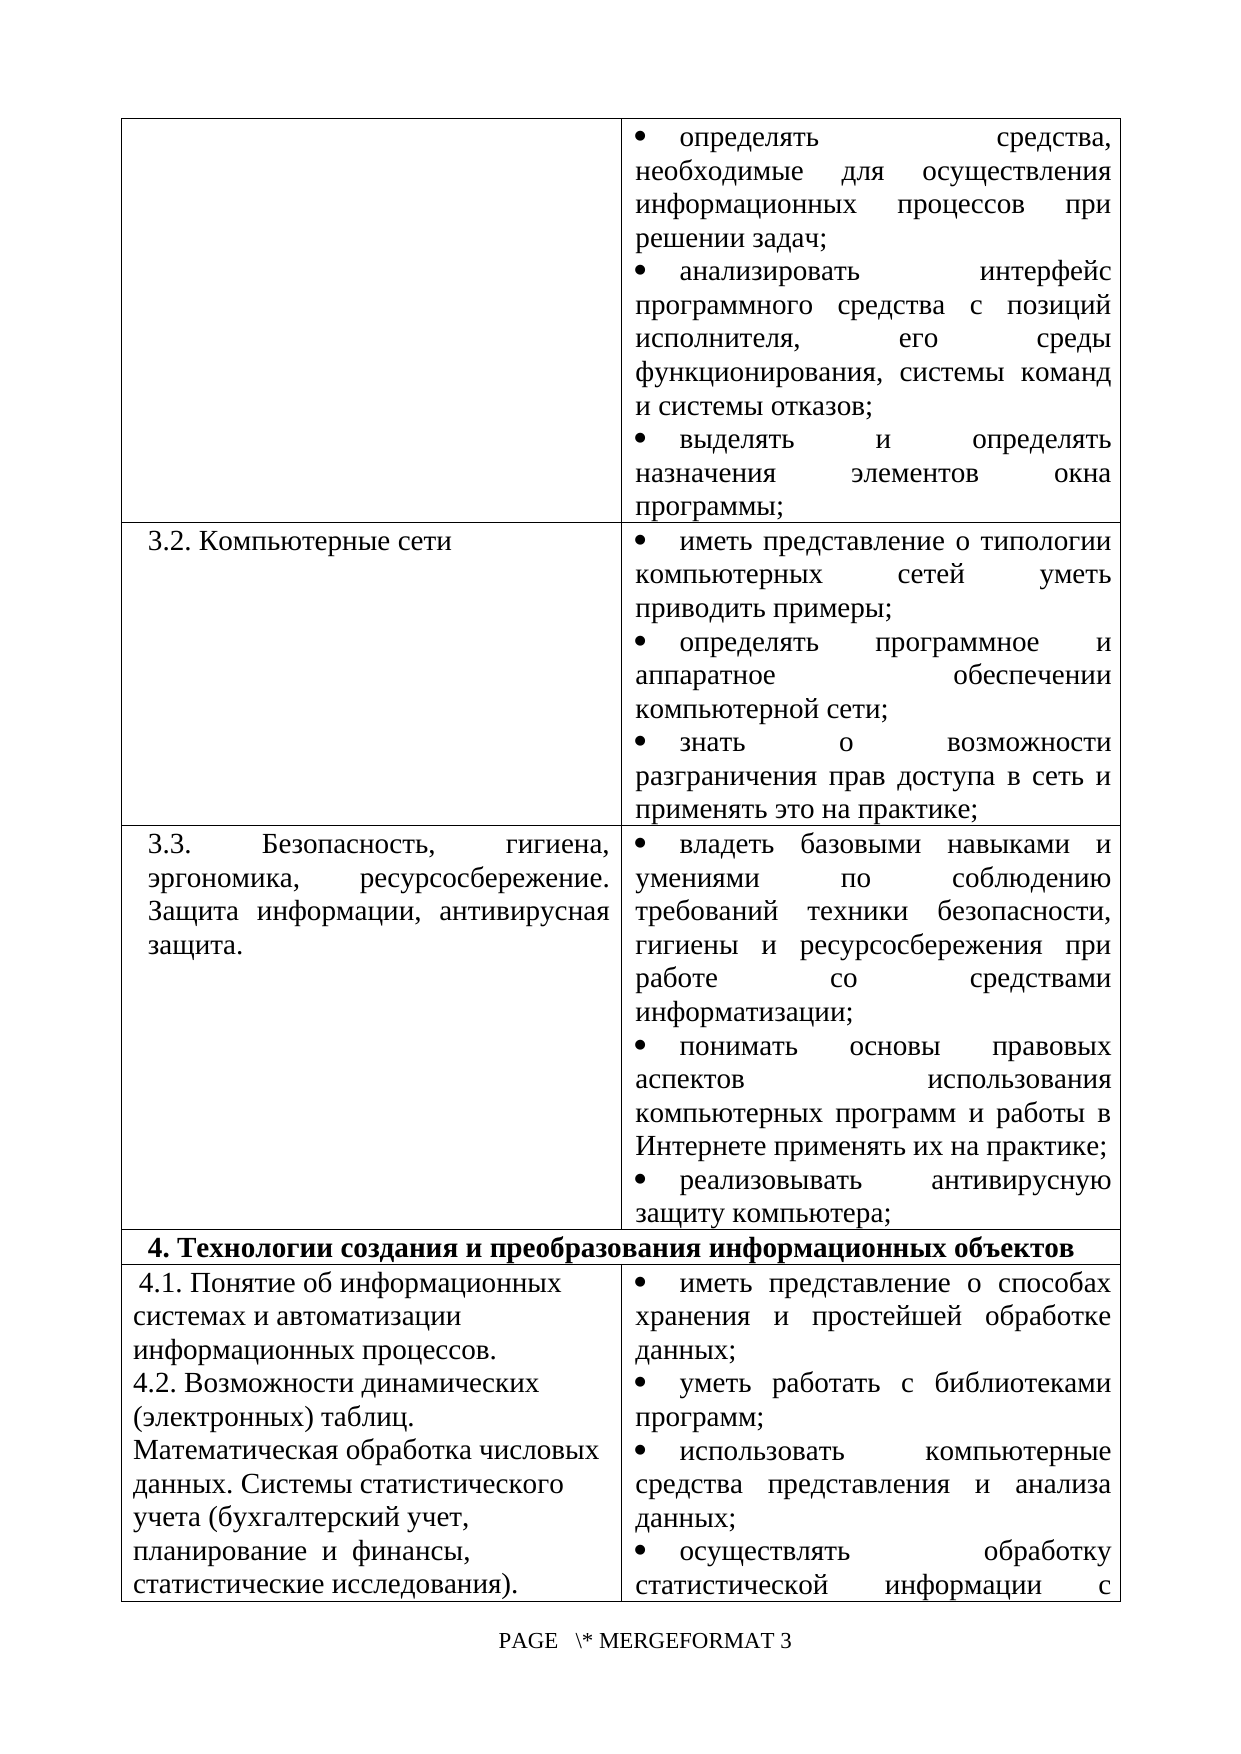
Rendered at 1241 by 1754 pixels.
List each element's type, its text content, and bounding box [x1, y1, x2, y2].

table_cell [622, 119, 1120, 522]
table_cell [122, 119, 621, 522]
table_cell 3.3. Безопасность, гигиена, эргономика, ресурсосбережение. Защита информации, антивирусная защита. [122, 826, 621, 1229]
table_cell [122, 1265, 621, 1601]
table_cell 4. Технологии создания и преобразования информационных объектов [122, 1230, 1120, 1264]
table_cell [622, 1265, 1120, 1601]
table_cell 3.2. Компьютерные сети [122, 523, 621, 825]
table_cell владеть базовыми навыками и умениями по соблюдению требований техники безопасности, гигиены и ресурсосбережения при работе со средствами информатизации; понимать основы правовых аспектов использования компьютерных программ и работы в Интернете применять их на практике; реализовывать антивирусную защиту компьютера; [622, 826, 1120, 1229]
table_cell иметь представление о типологии компьютерных сетей уметь приводить примеры; определять программное и аппаратное обеспечении компьютерной сети; знать о возможности разграничения прав доступа в сеть и применять это на практике; [622, 523, 1120, 825]
